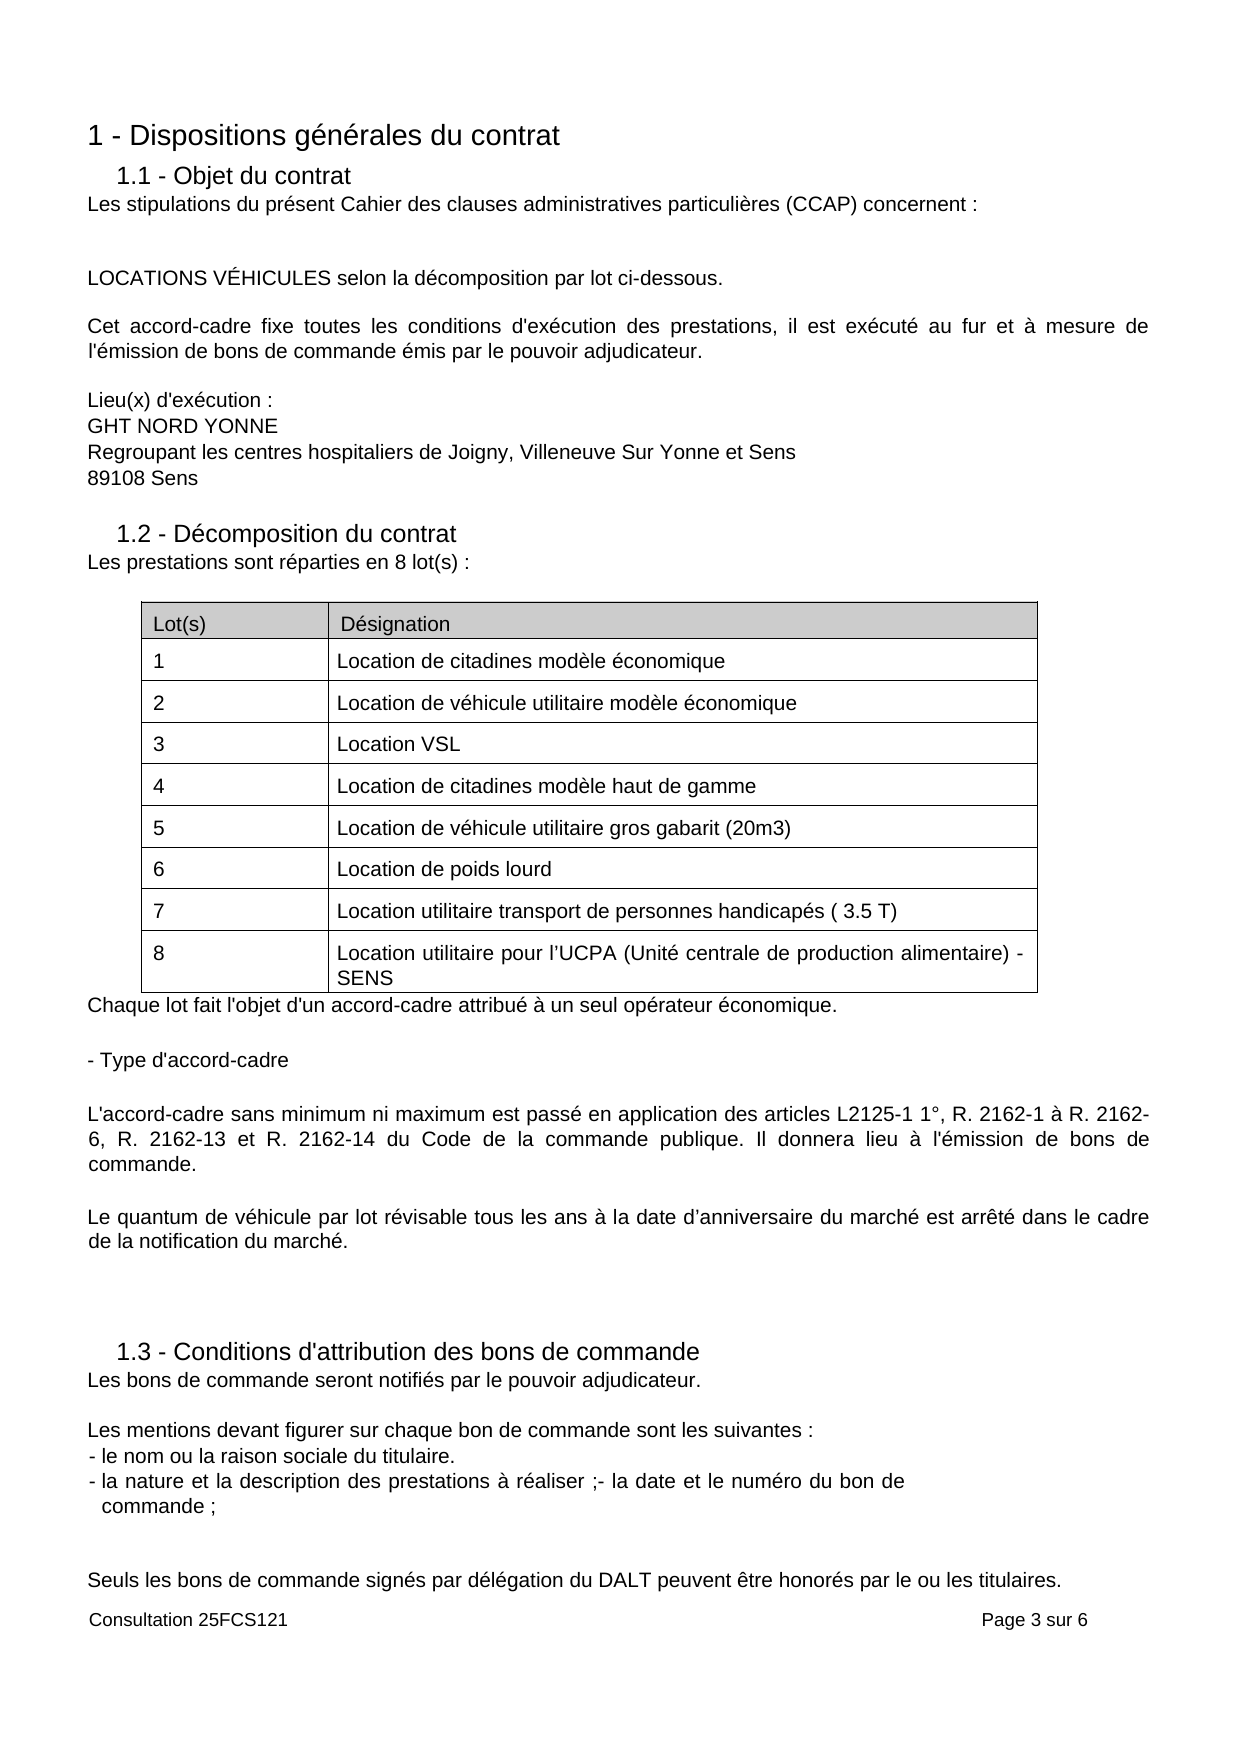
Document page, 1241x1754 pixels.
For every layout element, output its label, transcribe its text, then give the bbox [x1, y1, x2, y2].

text Seuls les bons de commande signés par délégation du DALT peuvent être honorés par le ou les titulaires. [87, 1567, 1151, 1591]
subtitle - Décomposition du contrat [116, 518, 1152, 547]
text Chaque lot fait l'objet d'un accord-cadre attribué à un seul opérateur économique. [87, 993, 1151, 1017]
subtitle - Dispositions générales du contrat [87, 118, 1152, 152]
table_cell 1 [142, 639, 328, 680]
list la nature et la description des prestations à réaliser ;- la date et le numéro du bon de commande ; [89, 1469, 907, 1518]
table_cell 5 [142, 806, 328, 846]
table_cell 7 [142, 889, 328, 930]
table_cell 2 [142, 681, 328, 721]
text Lieu(x) d'exécution : [87, 388, 1151, 412]
table_cell Location de véhicule utilitaire modèle économique [329, 681, 1037, 721]
table_cell 4 [142, 764, 328, 805]
list le nom ou la raison sociale du titulaire. [89, 1443, 907, 1467]
table_cell 6 [142, 848, 328, 888]
text LOCATIONS VÉHICULES selon la décomposition par lot ci-dessous. [87, 266, 1151, 290]
text GHT NORD YONNE [87, 414, 1151, 438]
subtitle - Conditions d'attribution des bons de commande [116, 1337, 1152, 1365]
text Cet accord-cadre fixe toutes les conditions d'exécution des prestations, il est exécuté au fur et à mesure de l'émission de bons de commande émis par le pouvoir adjudicateur. [87, 314, 1151, 363]
text Les bons de commande seront notifiés par le pouvoir adjudicateur. [87, 1368, 1151, 1392]
table_cell Location de citadines modèle haut de gamme [329, 764, 1037, 805]
table_cell Location utilitaire pour l’UCPA (Unité centrale de production alimentaire) - SENS [329, 931, 1037, 992]
table_cell Location de véhicule utilitaire gros gabarit (20m3) [329, 806, 1037, 846]
text Les stipulations du présent Cahier des clauses administratives particulières (CCAP) concernent : [87, 192, 1151, 216]
table_header Lot(s) [142, 603, 328, 638]
table_cell Location utilitaire transport de personnes handicapés ( 3.5 T) [329, 889, 1037, 930]
text - Type d'accord-cadre [87, 1047, 1151, 1071]
table_header Désignation [329, 603, 1037, 638]
table_cell Location VSL [329, 723, 1037, 763]
text Les mentions devant figurer sur chaque bon de commande sont les suivantes : [87, 1417, 1151, 1441]
text Regroupant les centres hospitaliers de Joigny, Villeneuve Sur Yonne et Sens [87, 439, 1151, 463]
table_cell Location de poids lourd [329, 848, 1037, 888]
table_cell 3 [142, 723, 328, 763]
text 89108 Sens [87, 466, 1151, 489]
text Le quantum de véhicule par lot révisable tous les ans à la date d’anniversaire du marché est arrêté dans le cadre de la notification du marché. [87, 1204, 1151, 1253]
table_cell 8 [142, 931, 328, 992]
text L'accord-cadre sans minimum ni maximum est passé en application des articles L2125-1 1°, R. 2162-1 à R. 2162-6, R. 2162-13 et R. 2162-14 du Code de la commande publique. Il donnera lieu à l'émission de bons de commande. [87, 1102, 1151, 1176]
table_cell Location de citadines modèle économique [329, 639, 1037, 680]
subtitle - Objet du contrat [116, 161, 1152, 190]
text Les prestations sont réparties en 8 lot(s) : [87, 549, 1151, 573]
